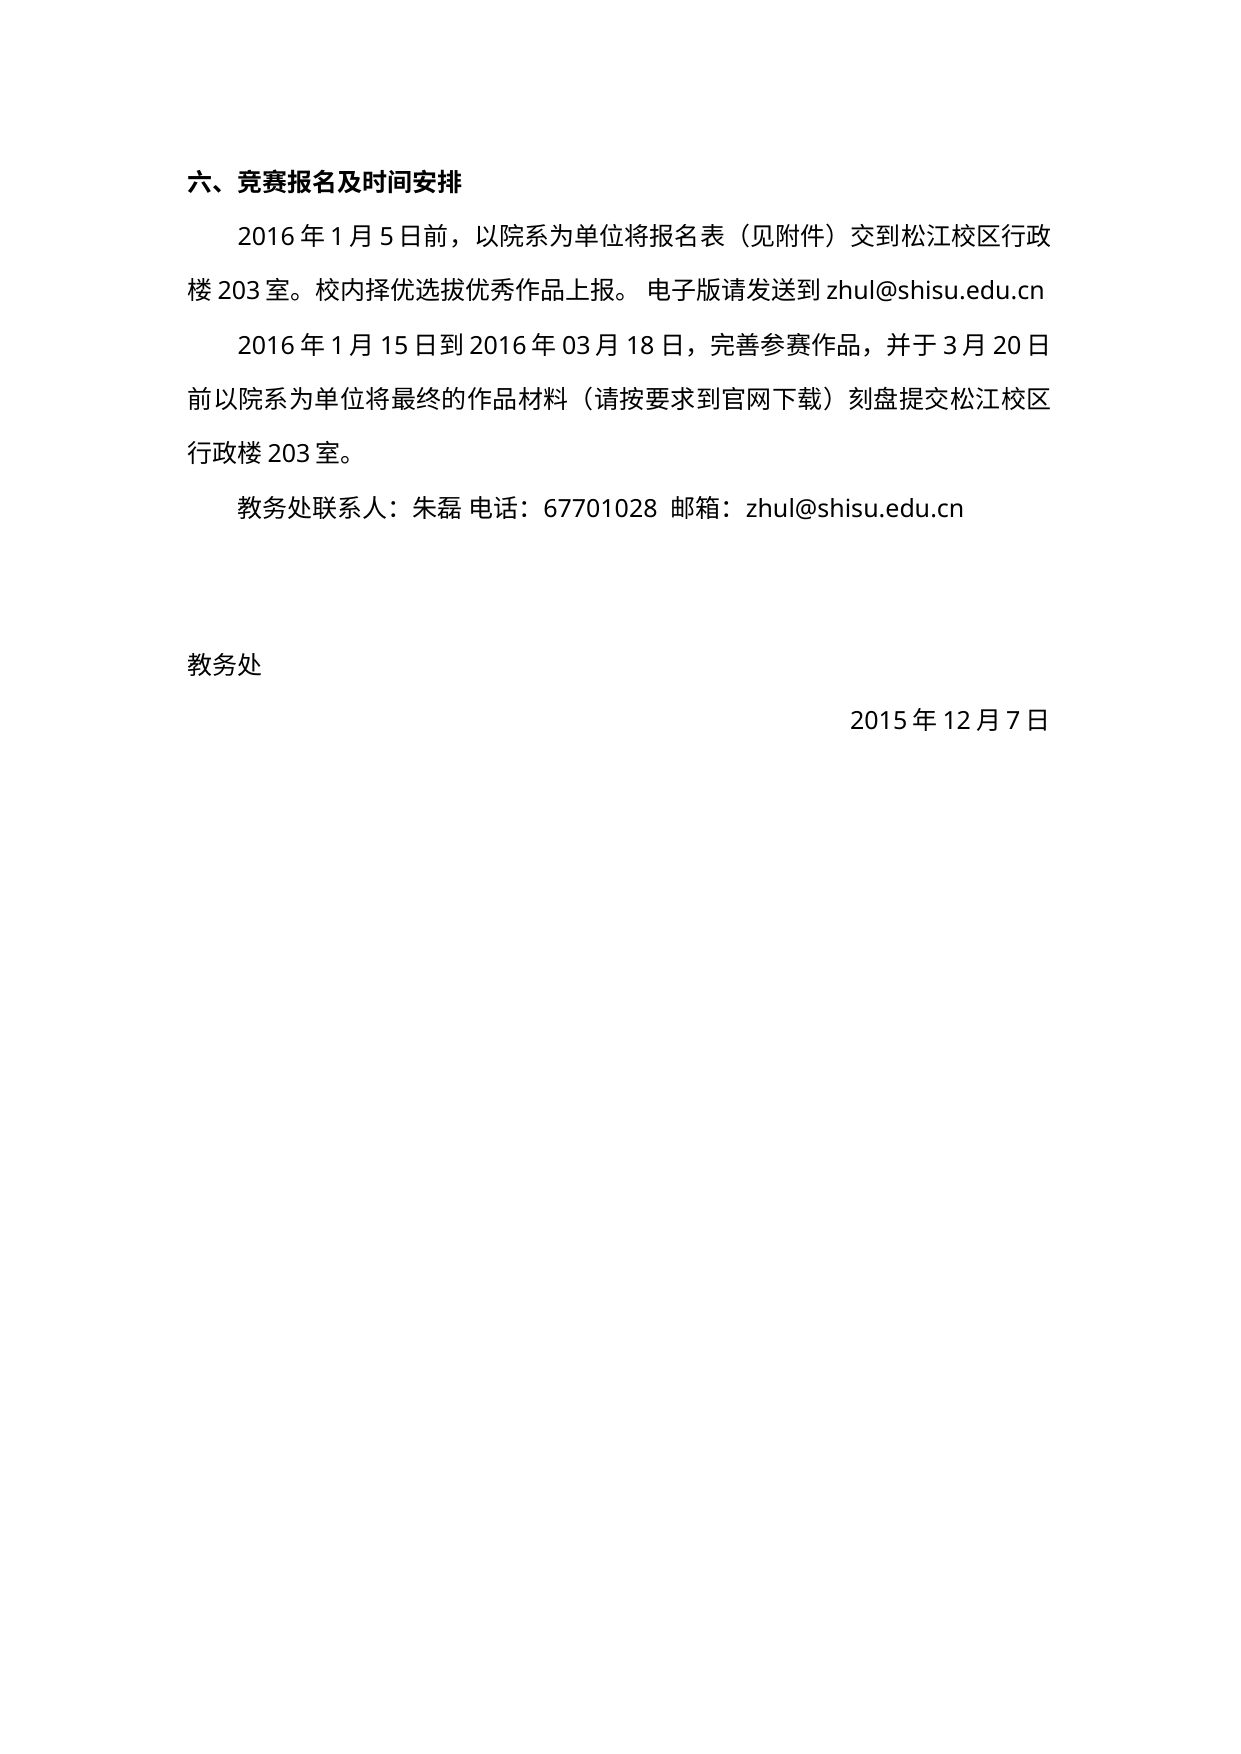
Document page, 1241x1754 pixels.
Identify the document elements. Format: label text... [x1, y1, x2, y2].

text 六、竞赛报名及时间安排 [187, 162, 1053, 198]
text 2016年1月15日到2016年03月18日，完善参赛作品，并于3月20日前以院系为单位将最终的作品材料（请按要求到官网下载）刻盘提交松江校区行政楼203室。 [187, 325, 1053, 470]
text 教务处联系人：朱磊 电话：67701028 邮箱：zhul@shisu.edu.cn [187, 488, 1053, 524]
text 2015年12月7日 [187, 700, 1053, 736]
text 2016年1月5日前，以院系为单位将报名表（见附件）交到松江校区行政楼203室。校内择优选拔优秀作品上报。 电子版请发送到zhul@shisu.edu.cn [187, 216, 1053, 307]
text 教务处 [187, 594, 1053, 682]
